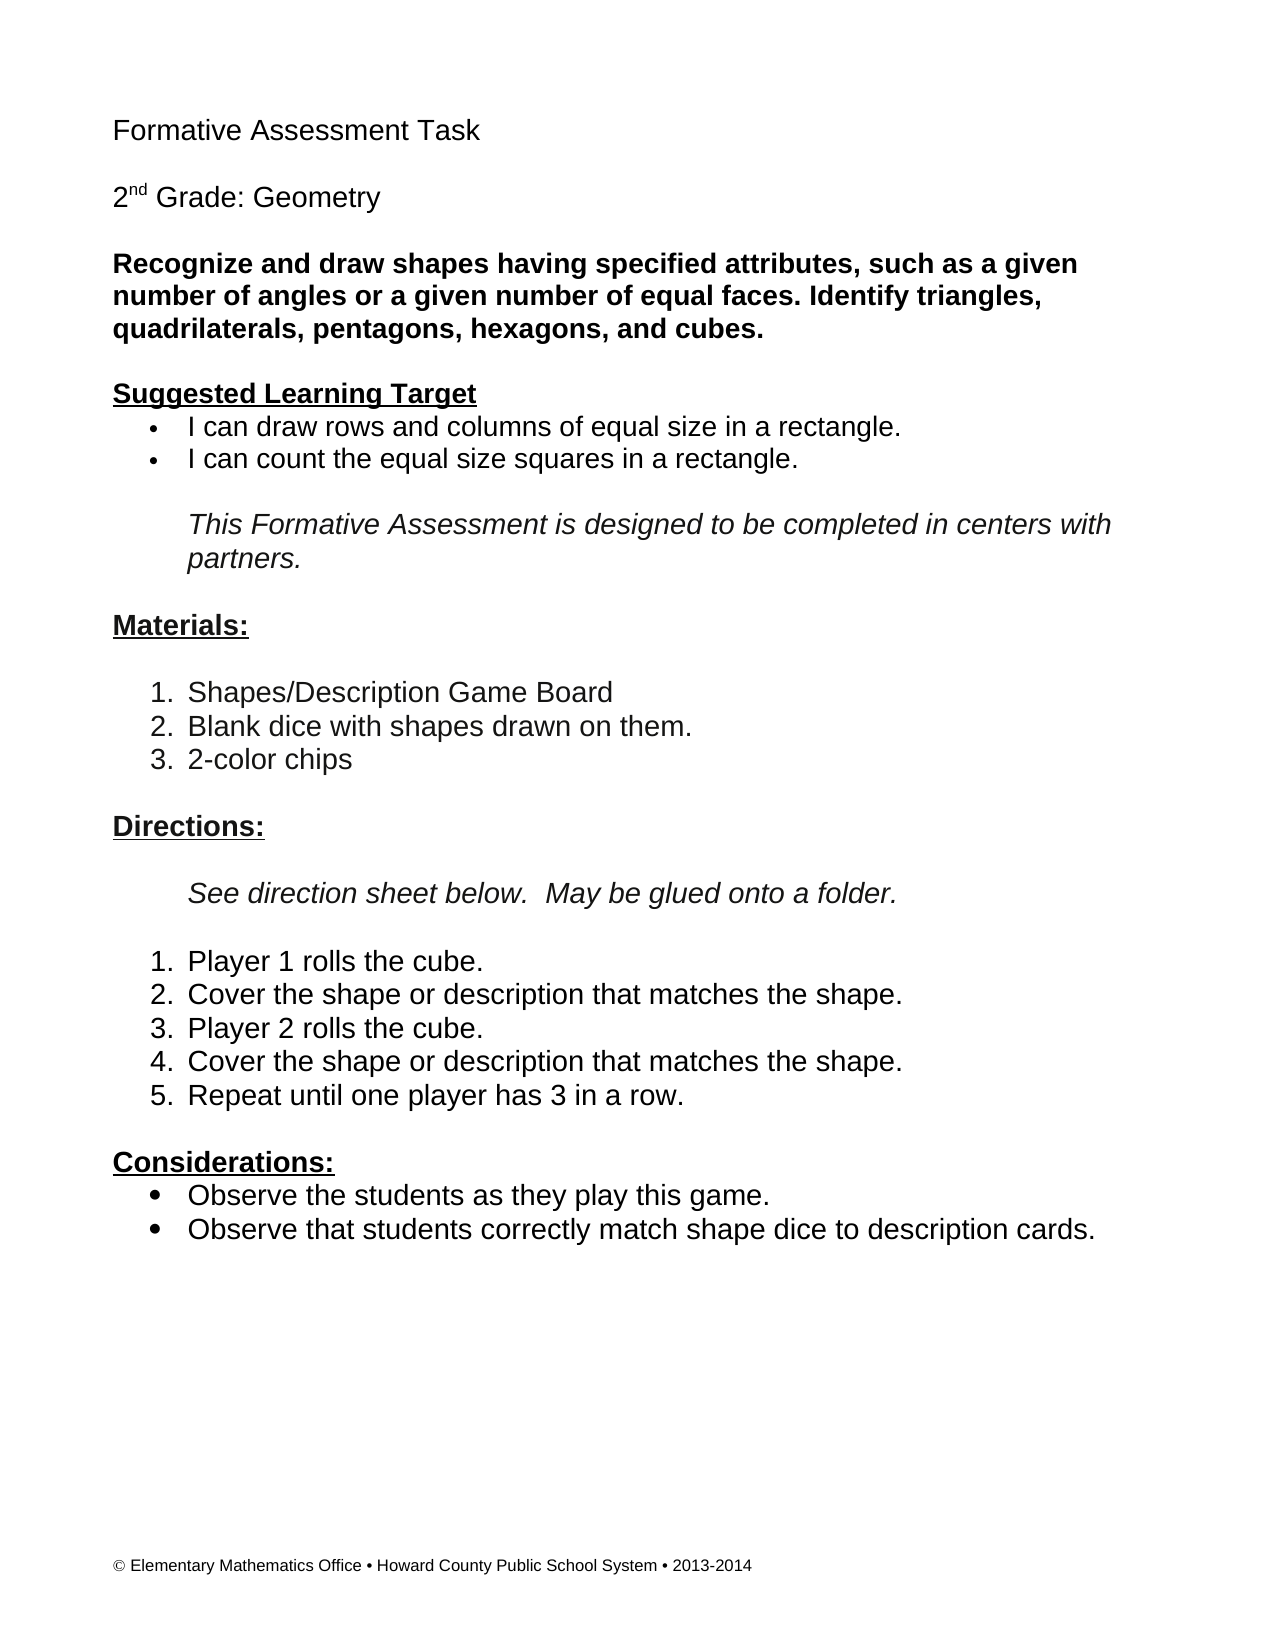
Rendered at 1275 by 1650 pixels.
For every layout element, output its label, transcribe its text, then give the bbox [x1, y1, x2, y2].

list Observe the students as they play this game. [150, 1178, 1162, 1212]
list Cover the shape or description that matches the shape. [150, 977, 1162, 1011]
list Blank dice with shapes drawn on them. [150, 709, 1162, 742]
text This Formative Assessment is designed to be completed in centers with partners. [187, 507, 1162, 574]
list Observe that students correctly match shape dice to description cards. [150, 1212, 1162, 1246]
list I can draw rows and columns of equal size in a rectangle. [150, 409, 1162, 442]
list Player 2 rolls the cube. [150, 1011, 1162, 1044]
text Directions: [112, 809, 1162, 843]
text 2nd Grade: Geometry [112, 179, 1162, 213]
list See direction sheet below. May be glued onto a folder. [187, 876, 1162, 910]
list 2-color chips [150, 742, 1162, 776]
list Player 1 rolls the cube. [150, 943, 1162, 977]
text Materials: [112, 608, 1162, 642]
list Cover the shape or description that matches the shape. [150, 1044, 1162, 1078]
list I can count the equal size squares in a rectangle. [150, 442, 1162, 474]
text Recognize and draw shapes having specified attributes, such as a given number of angles or a given number of equal faces. Identify triangles, quadrilaterals, pentagons, hexagons, and cubes. [112, 247, 1162, 344]
list Shapes/Description Game Board [150, 675, 1162, 709]
text Considerations: [112, 1145, 1162, 1178]
text Suggested Learning Target [112, 377, 1162, 409]
list Repeat until one player has 3 in a row. [150, 1078, 1162, 1111]
text Formative Assessment Task [112, 112, 1162, 146]
